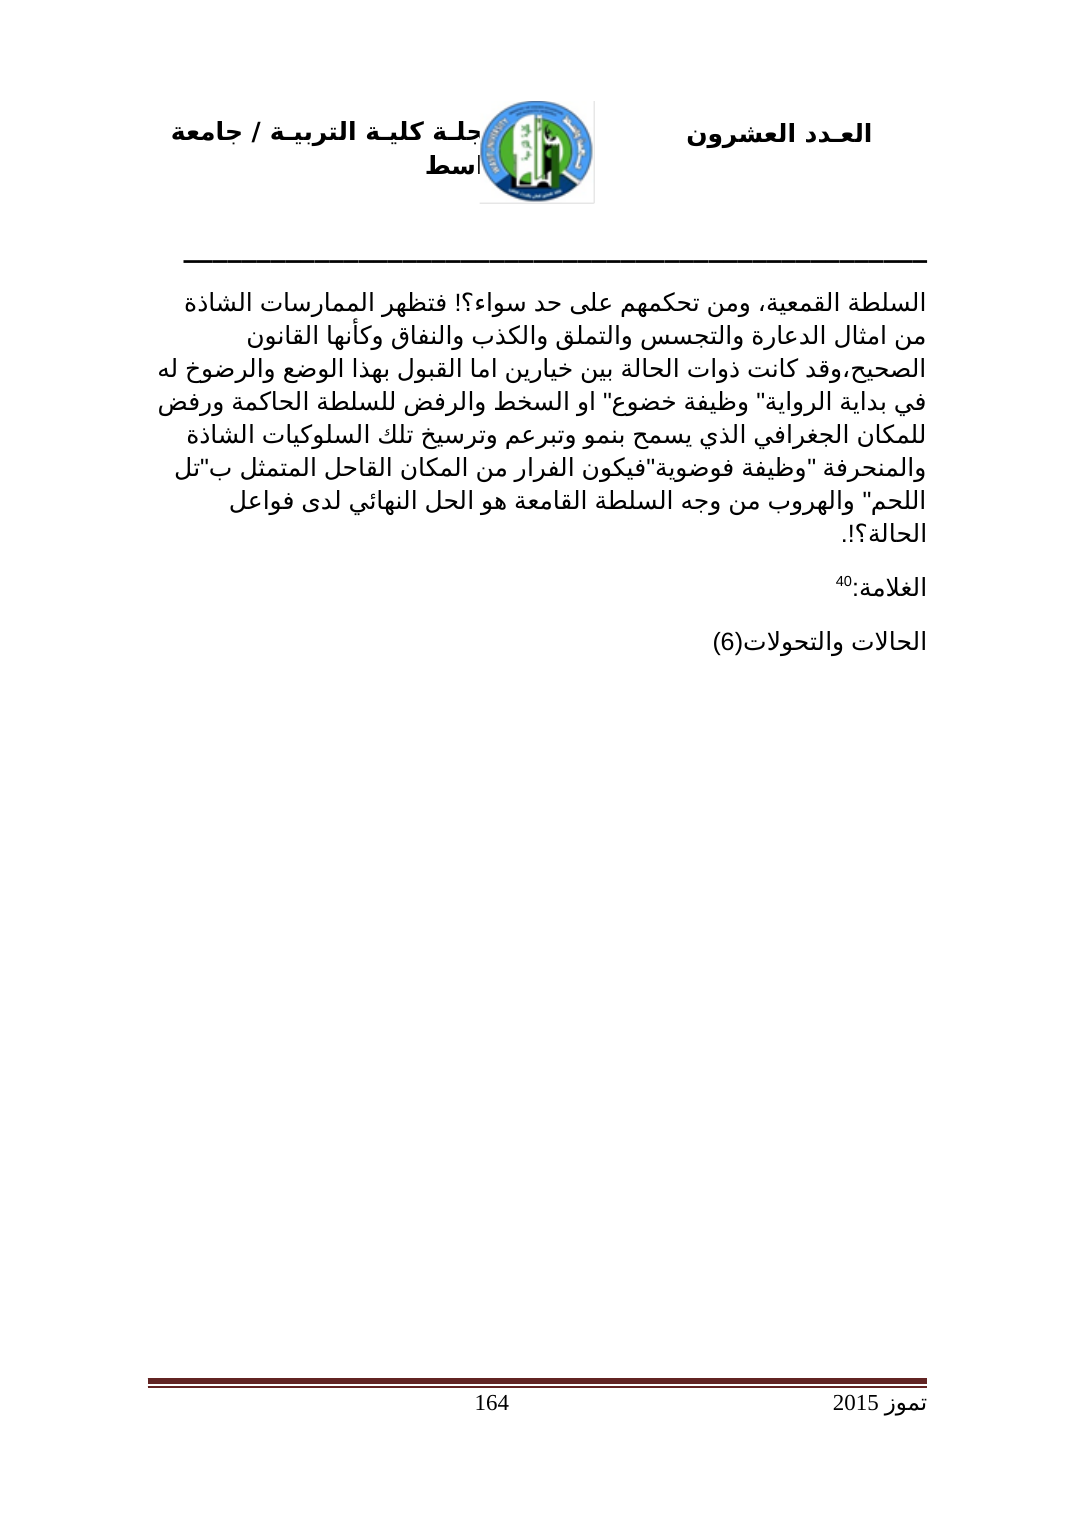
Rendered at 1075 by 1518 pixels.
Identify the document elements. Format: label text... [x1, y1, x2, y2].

text الحالات والتحولات(6) [148, 627, 927, 656]
text الغلامة: [148, 573, 927, 602]
picture [479, 101, 595, 205]
